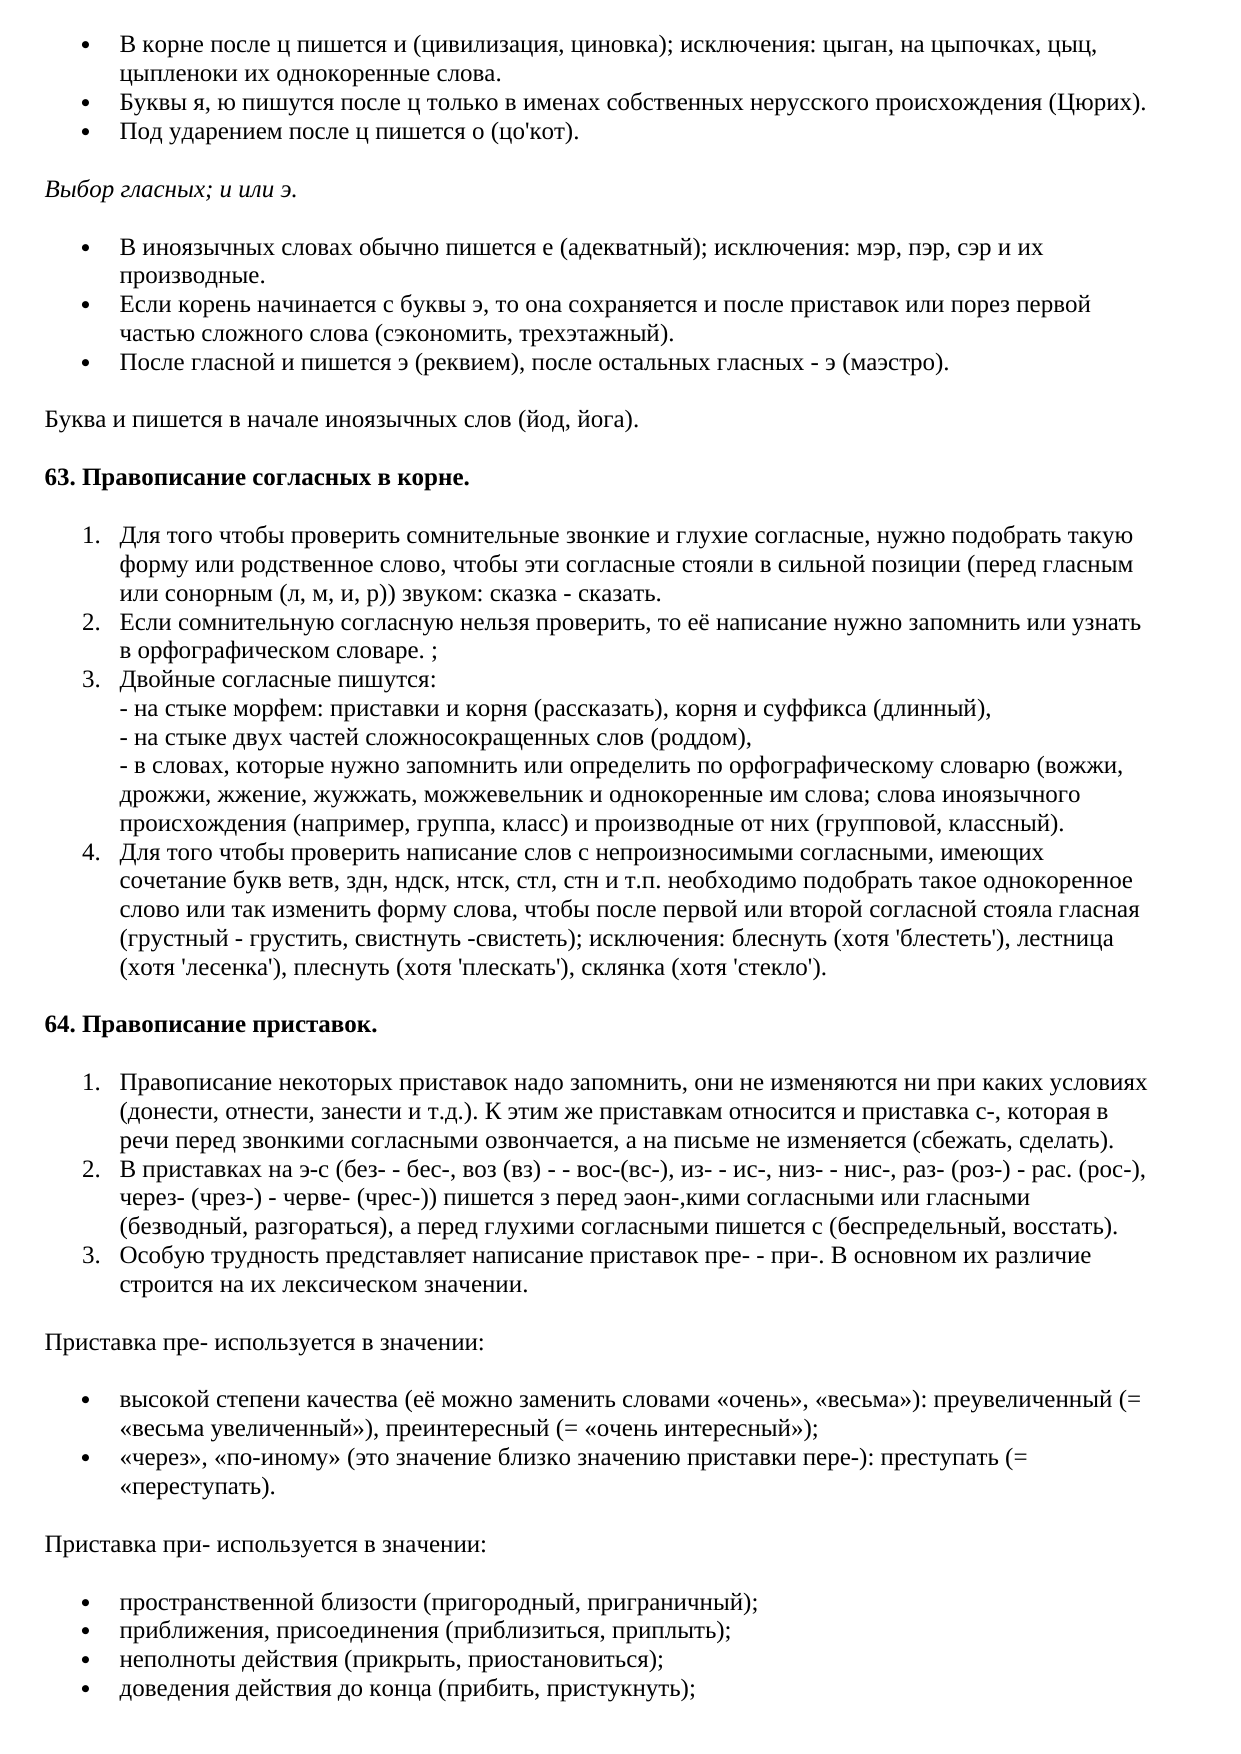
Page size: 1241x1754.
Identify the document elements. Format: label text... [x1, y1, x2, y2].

list пространственной близости (пригородный, приграничный); [82, 1587, 1152, 1615]
text Приставка при- используется в значении: [44, 1529, 1152, 1557]
text 64. Правописание приставок. [44, 1009, 1152, 1038]
text Буква и пишется в начале иноязычных слов (йод, йога). [44, 404, 1152, 433]
list Для того чтобы проверить написание слов с непроизносимыми согласными, имеющих сочетание букв ветв, здн, ндск, нтск, стл, стн и т.п. необходимо подобрать такое однокоренное слово или так изменить форму слова, чтобы после первой или второй coгласной стояла гласная (грустный - грустить, свистнуть -свистеть); исключения: блеснуть (хотя 'блестеть'), лестница (хотя 'лесенка'), плеснуть (хотя 'плескать'), склянка (хотя 'стекло'). [82, 837, 1152, 980]
text Приставка пре- используется в значении: [44, 1327, 1152, 1355]
list После гласной и пишется э (реквием), после остальных гласных - э (маэстро). [82, 347, 1152, 375]
list В иноязычных словах обычно пишется е (адекватный); исключения: мэр, пэр, сэр и их производные. [82, 232, 1152, 289]
list Буквы я, ю пишутся после ц только в именах собственных нерусского происхождения (Цюрих). [82, 87, 1152, 116]
list Двойные согласные пишутся: - на стыке морфем: приставки и корня (рассказать), корня и суффикса (длинный), - на стыке двух частей сложносокращенных слов (роддом), - в словах, которые нужно запомнить или определить по орфографическому словарю (вожжи, дрожжи, жжение, жужжать, можжевельник и однокоренные им слова; слова иноязычного происхождения (например, группа, класс) и производные от них (групповой, классный). [82, 664, 1152, 837]
list неполноты действия (прикрыть, приостановиться); [82, 1644, 1152, 1673]
list доведения действия до конца (прибить, пристукнуть); [82, 1673, 1152, 1702]
list Особую трудность представляет написание приставок пре- - при-. В основном их различие строится на их лексическом значении. [82, 1240, 1152, 1297]
list «через», «по-иному» (это значение близко значению приставки пере-): преступать (= «переступать). [82, 1442, 1152, 1499]
text Выбор гласных; и или э. [44, 174, 1152, 202]
list приближения, присоединения (приблизиться, приплыть); [82, 1615, 1152, 1644]
text 63. Правописание согласных в корне. [44, 462, 1152, 491]
list В приставках на э-с (без- - бес-, воз (вз) - - вос-(вс-), из- - ис-, низ- - нис-, раз- (роз-) - рас. (рос-), через- (чрез-) - черве- (чрес-)) пишется з перед эаон-,кими согласными или гласными (безводный, разгораться), а перед глухими согласными пишется с (беспредельный, восстать). [82, 1154, 1152, 1240]
list высокой степени качества (её можно заменить словами «очень», «весьма»): преувеличенный (= «весьма увеличенный»), преинтересный (= «очень интересный»); [82, 1384, 1152, 1442]
list Если корень начинается с буквы э, то она сохраняется и после приставок или порез первой частью сложного слова (сэкономить, трехэтажный). [82, 289, 1152, 347]
list Если сомнительную согласную нельзя проверить, то её написание нужно запомнить или узнать в орфографическом словаре. ; [82, 607, 1152, 664]
list Под ударением после ц пишется о (цо'кот). [82, 116, 1152, 144]
list Для того чтобы проверить сомнительные звонкие и глухие согласные, нужно подобрать такую форму или родственное слово, чтобы эти согласные стояли в сильной позиции (перед гласным или сонорным (л, м, и, р)) звуком: сказка - сказать. [82, 520, 1152, 607]
list Правописание некоторых приставок надо запомнить, они не изменяются ни при каких условиях (донести, отнести, занести и т.д.). К этим же приставкам относится и приставка с-, которая в речи перед звонкими согласными озвончается, а на письме не изменяется (сбежать, сделать). [82, 1067, 1152, 1154]
list В корне после ц пишется и (цивилизация, циновка); исключения: цыган, на цыпочках, цыц, цыпленоки их однокоренные слова. [82, 29, 1152, 87]
